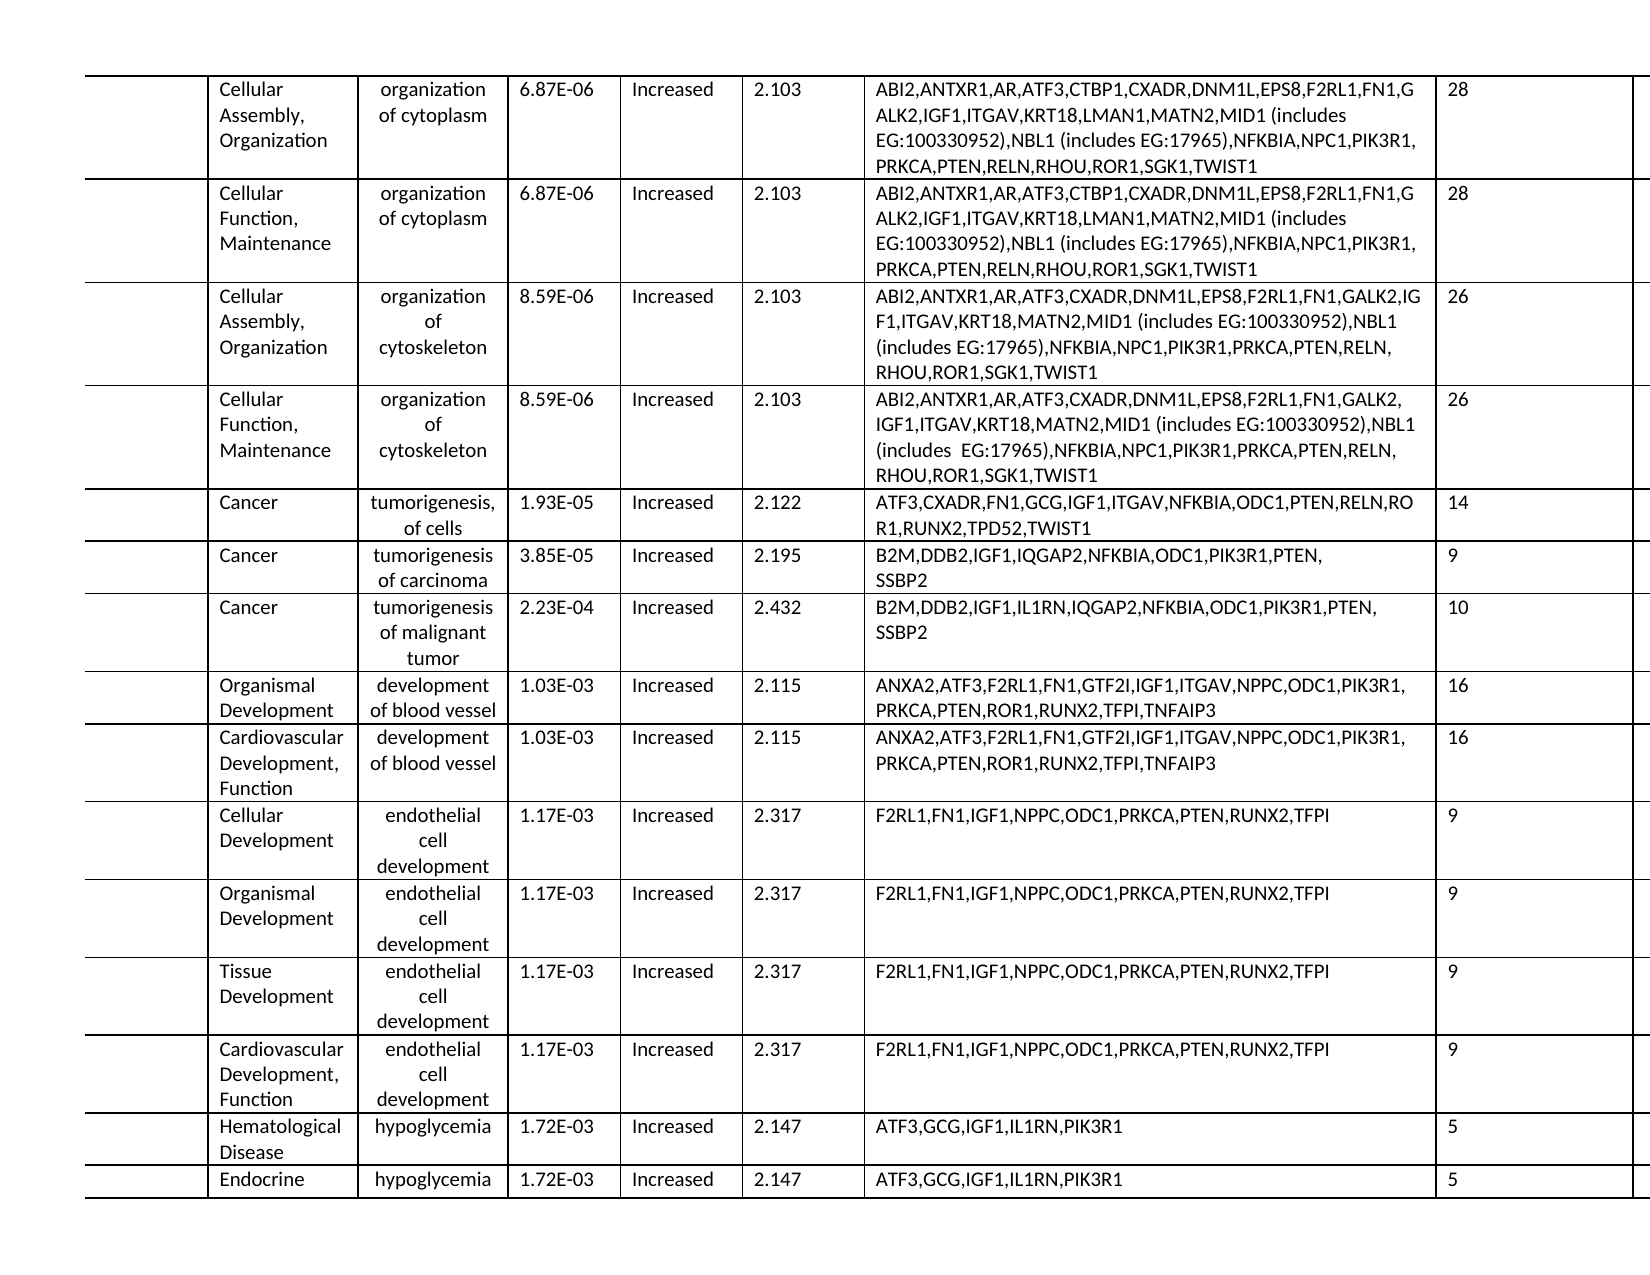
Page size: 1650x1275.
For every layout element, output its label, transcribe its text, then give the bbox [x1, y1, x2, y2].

table_cell hypoglycemia [359, 1114, 507, 1164]
table_cell F2RL1,FN1,IGF1,NPPC,ODC1,PRKCA,PTEN,RUNX2,TFPI [865, 958, 1435, 1034]
table_cell Cardiovascular Development, Function [209, 725, 357, 801]
table_cell 1.03E-03 [509, 725, 620, 801]
table_cell Increased [621, 386, 742, 488]
table_cell Increased [621, 802, 742, 878]
table_cell 10 [1437, 594, 1632, 671]
table_cell Cancer [209, 542, 357, 593]
table_cell 2.103 [743, 180, 864, 281]
table_cell [1634, 802, 1650, 878]
table_cell [1634, 77, 1650, 178]
table_cell 8.59E-06 [509, 386, 620, 488]
table_cell Increased [621, 594, 742, 671]
table_cell Cellular Function, Maintenance [209, 386, 357, 488]
table_cell [85, 958, 207, 1034]
table_cell tumorigenesis, of cells [359, 490, 507, 540]
table_cell Organismal Development [209, 880, 357, 956]
table_cell Tissue Development [209, 958, 357, 1034]
table_cell 1.93E-05 [509, 490, 620, 540]
table_cell [1634, 283, 1650, 385]
table_cell organization of cytoskeleton [359, 283, 507, 385]
table_cell endothelial cell development [359, 1036, 507, 1112]
table_cell 2.103 [743, 386, 864, 488]
table_cell Increased [621, 672, 742, 723]
table_cell [85, 386, 207, 488]
table_cell 2.103 [743, 77, 864, 178]
table_cell 3.85E-05 [509, 542, 620, 593]
table_cell ATF3,CXADR,FN1,GCG,IGF1,ITGAV,NFKBIA,ODC1,PTEN,RELN,ROR1,RUNX2,TPD52,TWIST1 [865, 490, 1435, 540]
table_cell 2.122 [743, 490, 864, 540]
table_cell ANXA2,ATF3,F2RL1,FN1,GTF2I,IGF1,ITGAV,NPPC,ODC1,PIK3R1, PRKCA,PTEN,ROR1,RUNX2,TFPI,TNFAIP3 [865, 725, 1435, 801]
table_cell 2.195 [743, 542, 864, 593]
table_cell [85, 880, 207, 956]
table_cell Cellular Assembly, Organization [209, 77, 357, 178]
table_cell ABI2,ANTXR1,AR,ATF3,CTBP1,CXADR,DNM1L,EPS8,F2RL1,FN1,GALK2,IGF1,ITGAV,KRT18,LMAN1,MATN2,MID1 (includes EG:100330952),NBL1 (includes EG:17965),NFKBIA,NPC1,PIK3R1, PRKCA,PTEN,RELN,RHOU,ROR1,SGK1,TWIST1 [865, 180, 1435, 281]
table_cell endothelial cell development [359, 958, 507, 1034]
table_cell Increased [621, 283, 742, 385]
table_cell 1.17E-03 [509, 958, 620, 1034]
table_cell [1634, 958, 1650, 1034]
table_cell 9 [1437, 542, 1632, 593]
table_cell [85, 542, 207, 593]
table_cell hypoglycemia [359, 1166, 507, 1197]
table_cell 28 [1437, 180, 1632, 281]
table_cell Increased [621, 1114, 742, 1164]
table_cell Increased [621, 77, 742, 178]
table_cell 1.72E-03 [509, 1114, 620, 1164]
table_cell 1.17E-03 [509, 1036, 620, 1112]
table_cell endothelial cell development [359, 880, 507, 956]
table_cell [85, 490, 207, 540]
table_cell 16 [1437, 672, 1632, 723]
table_cell Increased [621, 490, 742, 540]
table_cell [85, 594, 207, 671]
table_cell 26 [1437, 283, 1632, 385]
table_cell 1.72E-03 [509, 1166, 620, 1197]
table_cell 2.103 [743, 283, 864, 385]
table_cell 1.03E-03 [509, 672, 620, 723]
table_cell 1.17E-03 [509, 802, 620, 878]
table_cell 26 [1437, 386, 1632, 488]
table_cell [1634, 542, 1650, 593]
table_cell Increased [621, 1036, 742, 1112]
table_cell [209, 1166, 357, 1197]
table_cell development of blood vessel [359, 725, 507, 801]
table_cell organization of cytoplasm [359, 180, 507, 281]
table_cell 9 [1437, 802, 1632, 878]
table_cell Cellular Development [209, 802, 357, 878]
table_cell 1.17E-03 [509, 880, 620, 956]
table_cell 6.87E-06 [509, 180, 620, 281]
table_cell [85, 672, 207, 723]
table_cell 5 [1437, 1166, 1632, 1197]
table_cell ATF3,GCG,IGF1,IL1RN,PIK3R1 [865, 1114, 1435, 1164]
table_cell 28 [1437, 77, 1632, 178]
table_cell 2.115 [743, 725, 864, 801]
table_cell Cancer [209, 490, 357, 540]
table_cell Cardiovascular Development, Function [209, 1036, 357, 1112]
table_cell 9 [1437, 958, 1632, 1034]
table_cell B2M,DDB2,IGF1,IQGAP2,NFKBIA,ODC1,PIK3R1,PTEN, SSBP2 [865, 542, 1435, 593]
table_cell tumorigenesis of carcinoma [359, 542, 507, 593]
table_cell 6.87E-06 [509, 77, 620, 178]
table_cell Increased [621, 725, 742, 801]
table_cell ABI2,ANTXR1,AR,ATF3,CTBP1,CXADR,DNM1L,EPS8,F2RL1,FN1,GALK2,IGF1,ITGAV,KRT18,LMAN1,MATN2,MID1 (includes EG:100330952),NBL1 (includes EG:17965),NFKBIA,NPC1,PIK3R1, PRKCA,PTEN,RELN,RHOU,ROR1,SGK1,TWIST1 [865, 77, 1435, 178]
table_cell 2.432 [743, 594, 864, 671]
table_cell 2.147 [743, 1166, 864, 1197]
table_cell [1634, 386, 1650, 488]
table_cell Increased [621, 880, 742, 956]
table_cell B2M,DDB2,IGF1,IL1RN,IQGAP2,NFKBIA,ODC1,PIK3R1,PTEN, SSBP2 [865, 594, 1435, 671]
table_cell Increased [621, 180, 742, 281]
table_cell [1634, 180, 1650, 281]
table_cell [1634, 1036, 1650, 1112]
table_cell 9 [1437, 1036, 1632, 1112]
table_cell ABI2,ANTXR1,AR,ATF3,CXADR,DNM1L,EPS8,F2RL1,FN1,GALK2,IGF1,ITGAV,KRT18,MATN2,MID1 (includes EG:100330952),NBL1 (includes EG:17965),NFKBIA,NPC1,PIK3R1,PRKCA,PTEN,RELN, RHOU,ROR1,SGK1,TWIST1 [865, 283, 1435, 385]
table_cell [1634, 725, 1650, 801]
table_cell 9 [1437, 880, 1632, 956]
table_cell Increased [621, 542, 742, 593]
table_cell [1634, 1166, 1650, 1197]
table_cell [85, 725, 207, 801]
table_cell Increased [621, 1166, 742, 1197]
table_cell [85, 283, 207, 385]
table_cell [1634, 672, 1650, 723]
table_cell Cancer [209, 594, 357, 671]
table_cell [1634, 1114, 1650, 1164]
table_cell F2RL1,FN1,IGF1,NPPC,ODC1,PRKCA,PTEN,RUNX2,TFPI [865, 1036, 1435, 1112]
table_cell 8.59E-06 [509, 283, 620, 385]
table_cell Organismal Development [209, 672, 357, 723]
table_cell tumorigenesis of malignant tumor [359, 594, 507, 671]
table_cell 2.115 [743, 672, 864, 723]
table_cell 5 [1437, 1114, 1632, 1164]
table_cell Cellular Function, Maintenance [209, 180, 357, 281]
table_cell 2.317 [743, 802, 864, 878]
table_cell [1634, 880, 1650, 956]
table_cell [865, 1166, 1435, 1197]
table_cell 2.317 [743, 958, 864, 1034]
table_cell 2.317 [743, 1036, 864, 1112]
table_cell F2RL1,FN1,IGF1,NPPC,ODC1,PRKCA,PTEN,RUNX2,TFPI [865, 880, 1435, 956]
table_cell [85, 802, 207, 878]
table_cell organization of cytoskeleton [359, 386, 507, 488]
table_cell Increased [621, 958, 742, 1034]
table_cell organization of cytoplasm [359, 77, 507, 178]
table_cell F2RL1,FN1,IGF1,NPPC,ODC1,PRKCA,PTEN,RUNX2,TFPI [865, 802, 1435, 878]
table_cell 14 [1437, 490, 1632, 540]
table_cell [85, 1114, 207, 1164]
table_cell 2.23E-04 [509, 594, 620, 671]
table_cell development of blood vessel [359, 672, 507, 723]
table_cell 2.317 [743, 880, 864, 956]
table_cell [85, 1036, 207, 1112]
table_cell [1634, 490, 1650, 540]
table_cell Cellular Assembly, Organization [209, 283, 357, 385]
table_cell ANXA2,ATF3,F2RL1,FN1,GTF2I,IGF1,ITGAV,NPPC,ODC1,PIK3R1, PRKCA,PTEN,ROR1,RUNX2,TFPI,TNFAIP3 [865, 672, 1435, 723]
table_cell [85, 77, 207, 178]
table_cell [1634, 594, 1650, 671]
table_cell 16 [1437, 725, 1632, 801]
table_cell [85, 1166, 207, 1197]
table_cell ABI2,ANTXR1,AR,ATF3,CXADR,DNM1L,EPS8,F2RL1,FN1,GALK2, IGF1,ITGAV,KRT18,MATN2,MID1 (includes EG:100330952),NBL1 (includes EG:17965),NFKBIA,NPC1,PIK3R1,PRKCA,PTEN,RELN, RHOU,ROR1,SGK1,TWIST1 [865, 386, 1435, 488]
table_cell 2.147 [743, 1114, 864, 1164]
table_cell Hematological Disease [209, 1114, 357, 1164]
table_cell [85, 180, 207, 281]
table_cell endothelial cell development [359, 802, 507, 878]
